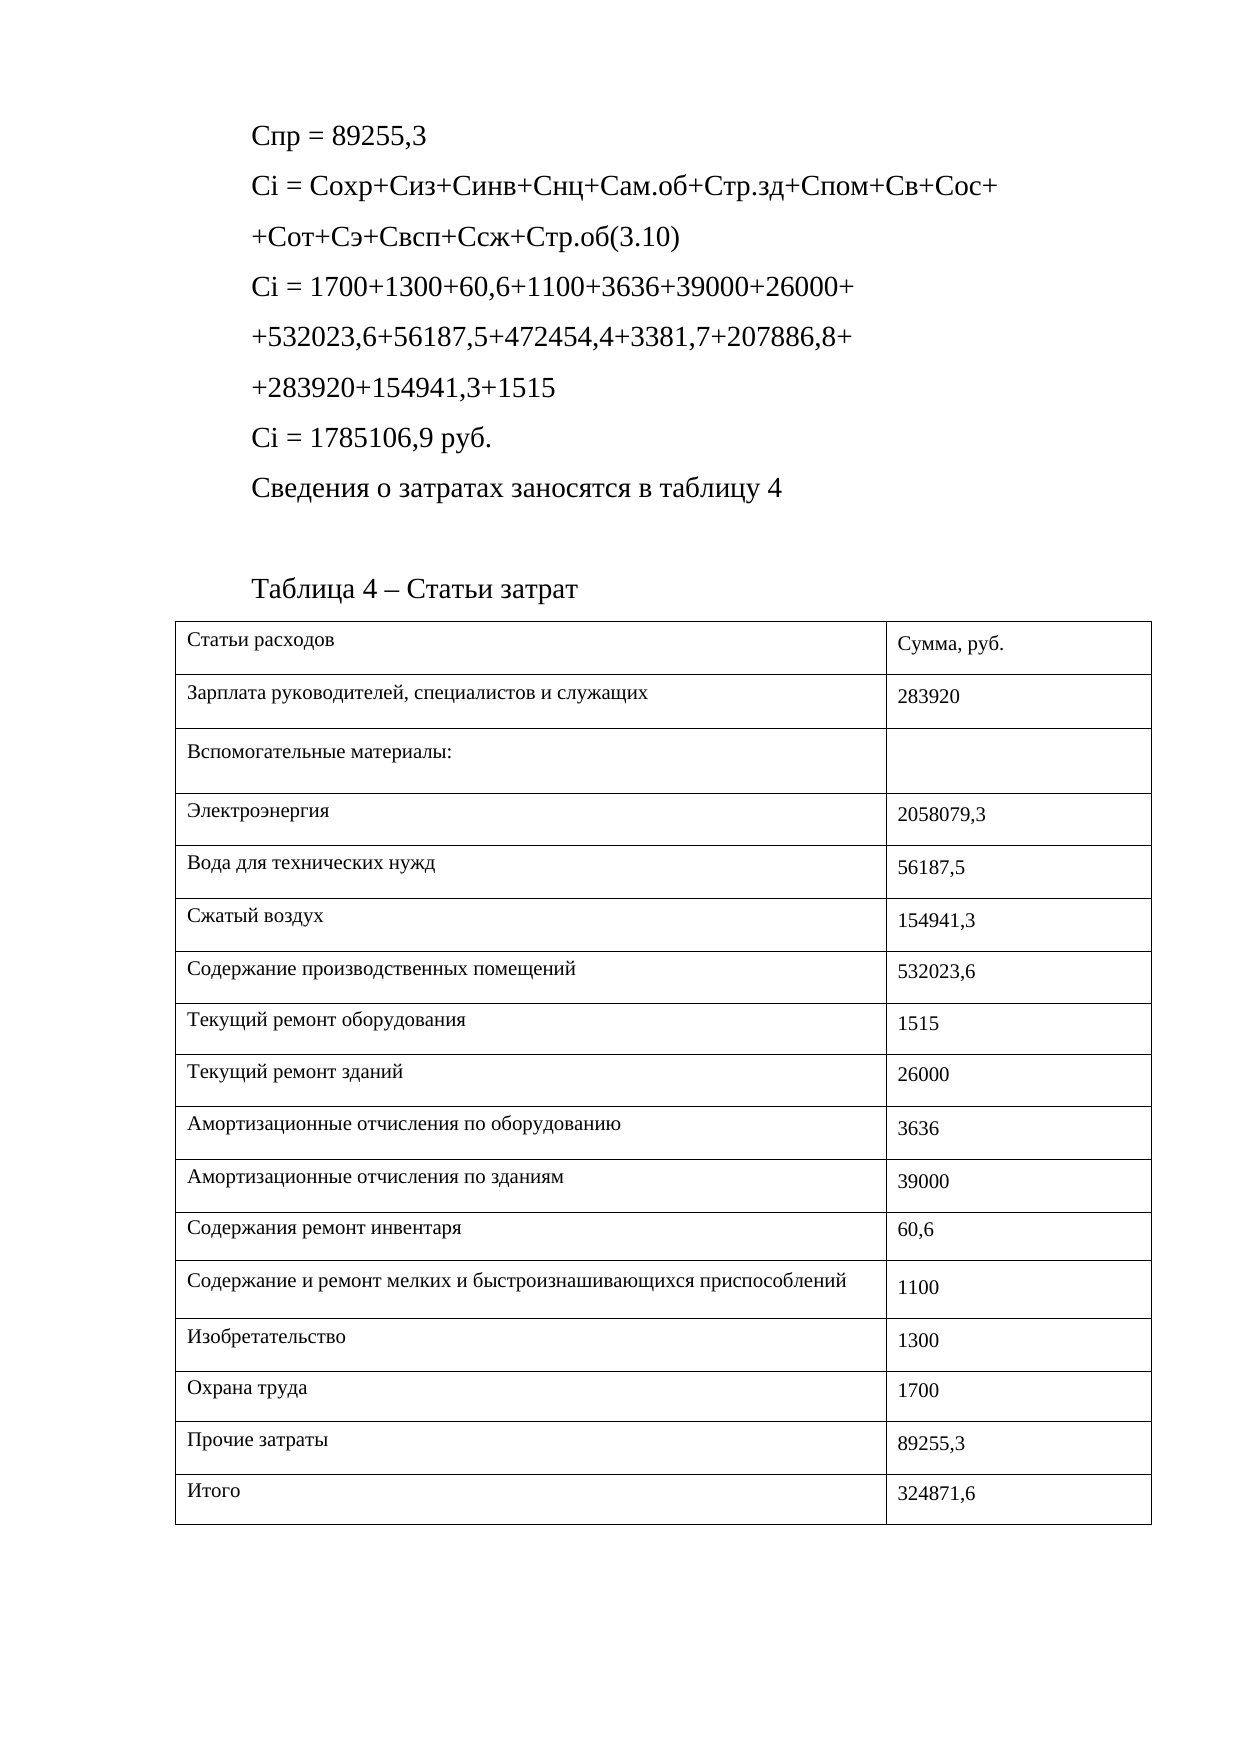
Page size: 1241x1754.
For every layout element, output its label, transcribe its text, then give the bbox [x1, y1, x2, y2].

table_cell 532023,6 [887, 952, 1151, 1002]
table_cell 26000 [887, 1055, 1151, 1106]
table_cell Содержание производственных помещений [176, 952, 886, 1002]
text +532023,6+56187,5+472454,4+3381,7+207886,8+ [177, 319, 1152, 353]
table_cell 1700 [887, 1372, 1151, 1421]
table_cell 1100 [887, 1261, 1151, 1318]
table_cell [887, 729, 1151, 793]
text Сi = 1785106,9 руб. [177, 420, 1152, 453]
table_cell 324871,6 [887, 1475, 1151, 1524]
table_cell 39000 [887, 1160, 1151, 1212]
table_cell Содержания ремонт инвентаря [176, 1213, 886, 1260]
table_cell Вода для технических нужд [176, 846, 886, 898]
table_cell 3636 [887, 1107, 1151, 1159]
table_cell 1300 [887, 1319, 1151, 1371]
table_cell Текущий ремонт оборудования [176, 1004, 886, 1054]
table_cell Изобретательство [176, 1319, 886, 1371]
table_cell Электроэнергия [176, 794, 886, 845]
text +Сот+Сэ+Свсп+Ссж+Стр.об(3.10) [177, 219, 1152, 252]
text Сi = Сохр+Сиз+Синв+Снц+Сам.об+Стр.зд+Спом+Св+Сос+ [177, 168, 1152, 202]
table_cell Текущий ремонт зданий [176, 1055, 886, 1106]
table_cell 154941,3 [887, 899, 1151, 951]
table_header Статьи расходов [176, 622, 886, 674]
table_cell Содержание и ремонт мелких и быстроизнашивающихся приспособлений [176, 1261, 886, 1318]
table_cell Амортизационные отчисления по оборудованию [176, 1107, 886, 1159]
table_cell 1515 [887, 1004, 1151, 1054]
table_cell Охрана труда [176, 1372, 886, 1421]
text Сi = 1700+1300+60,6+1100+3636+39000+26000+ [177, 269, 1152, 303]
table_cell Итого [176, 1475, 886, 1524]
table_cell 283920 [887, 675, 1151, 727]
table_cell 56187,5 [887, 846, 1151, 898]
table_cell Вспомогательные материалы: [176, 729, 886, 793]
text +283920+154941,3+1515 [177, 370, 1152, 403]
table_header Сумма, руб. [887, 622, 1151, 674]
table_cell Амортизационные отчисления по зданиям [176, 1160, 886, 1212]
table_cell 89255,3 [887, 1422, 1151, 1474]
text Спр = 89255,3 [177, 118, 1152, 152]
table_cell Прочие затраты [176, 1422, 886, 1474]
table_cell 2058079,3 [887, 794, 1151, 845]
text Таблица 4 – Статьи затрат [177, 571, 1152, 604]
table_cell Зарплата руководителей, специалистов и служащих [176, 675, 886, 727]
table_cell 60,6 [887, 1213, 1151, 1260]
text Сведения о затратах заносятся в таблицу 4 [177, 470, 1152, 504]
table_cell Сжатый воздух [176, 899, 886, 951]
